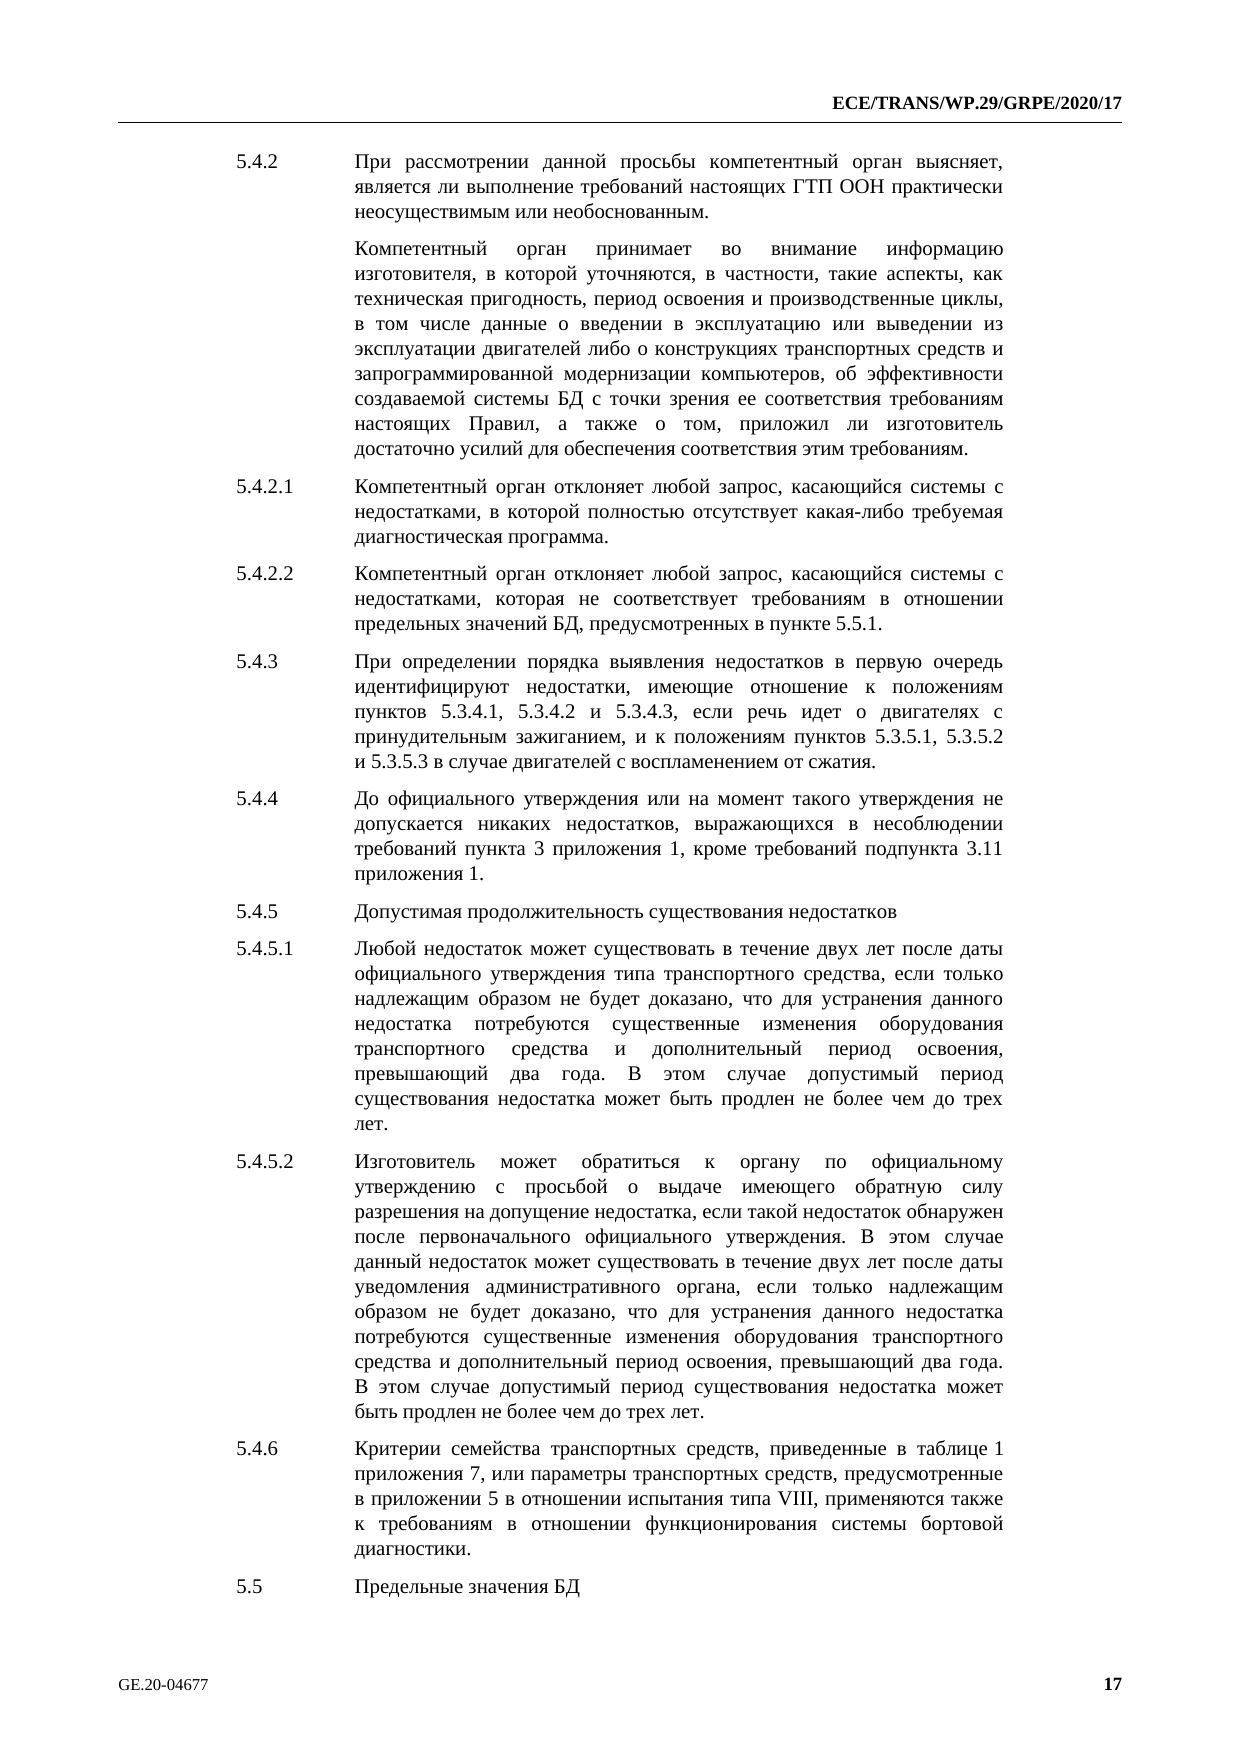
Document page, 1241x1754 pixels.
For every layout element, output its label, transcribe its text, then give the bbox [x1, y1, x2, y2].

text 5.4.4 До официального утверждения или на момент такого утверждения не допускается никаких недостатков, выражающихся в несоблюдении требований пункта 3 приложения 1, кроме требований подпункта 3.11 приложения 1. [236, 785, 1004, 885]
text 5.4.2.1 Компетентный орган отклоняет любой запрос, касающийся системы с недостатками, в которой полностью отсутствует какая-либо требуемая диагностическая программа. [236, 473, 1004, 548]
text 5.4.6 Критерии семейства транспортных средств, приведенные в таблице 1 приложения 7, или параметры транспортных средств, предусмотренные в приложении 5 в отношении испытания типа VIII, применяются также к требованиям в отношении функционирования системы бортовой диагностики. [236, 1435, 1004, 1560]
text Компетентный орган принимает во внимание информацию изготовителя, в которой уточняются, в частности, такие аспекты, как техническая пригодность, период освоения и производственные циклы, в том числе данные о введении в эксплуатацию или выведении из эксплуатации двигателей либо о конструкциях транспортных средств и запрограммированной модернизации компьютеров, об эффективности создаваемой системы БД с точки зрения ее соответствия требованиям настоящих Правил, а также о том, приложил ли изготовитель достаточно усилий для обеспечения соответствия этим требованиям. [354, 235, 1004, 460]
text 5.5 Предельные значения БД [236, 1573, 1004, 1598]
text 5.4.2 При рассмотрении данной просьбы компетентный орган выясняет, является ли выполнение требований настоящих ГТП ООН практически неосуществимым или необоснованным. [236, 148, 1004, 223]
text 5.4.5.1 Любой недостаток может существовать в течение двух лет после даты официального утверждения типа транспортного средства, если только надлежащим образом не будет доказано, что для устранения данного недостатка потребуются существенные изменения оборудования транспортного средства и дополнительный период освоения, превышающий два года. В этом случае допустимый период существования недостатка может быть продлен не более чем до трех лет. [236, 935, 1004, 1135]
text 5.4.3 При определении порядка выявления недостатков в первую очередь идентифицируют недостатки, имеющие отношение к положениям пунктов 5.3.4.1, 5.3.4.2 и 5.3.4.3, если речь идет о двигателях с принудительным зажиганием, и к положениям пунктов 5.3.5.1, 5.3.5.2 и 5.3.5.3 в случае двигателей с воспламенением от сжатия. [236, 648, 1004, 773]
text 5.4.5.2 Изготовитель может обратиться к органу по официальному утверждению с просьбой о выдаче имеющего обратную силу разрешения на допущение недостатка, если такой недостаток обнаружен после первоначального официального утверждения. В этом случае данный недостаток может существовать в течение двух лет после даты уведомления административного органа, если только надлежащим образом не будет доказано, что для устранения данного недостатка потребуются существенные изменения оборудования транспортного средства и дополнительный период освоения, превышающий два года. В этом случае допустимый период существования недостатка может быть продлен не более чем до трех лет. [236, 1148, 1004, 1423]
text 5.4.2.2 Компетентный орган отклоняет любой запрос, касающийся системы с недостатками, которая не соответствует требованиям в отношении предельных значений БД, предусмотренных в пункте 5.5.1. [236, 560, 1004, 635]
text 5.4.5 Допустимая продолжительность существования недостатков [236, 898, 1004, 923]
